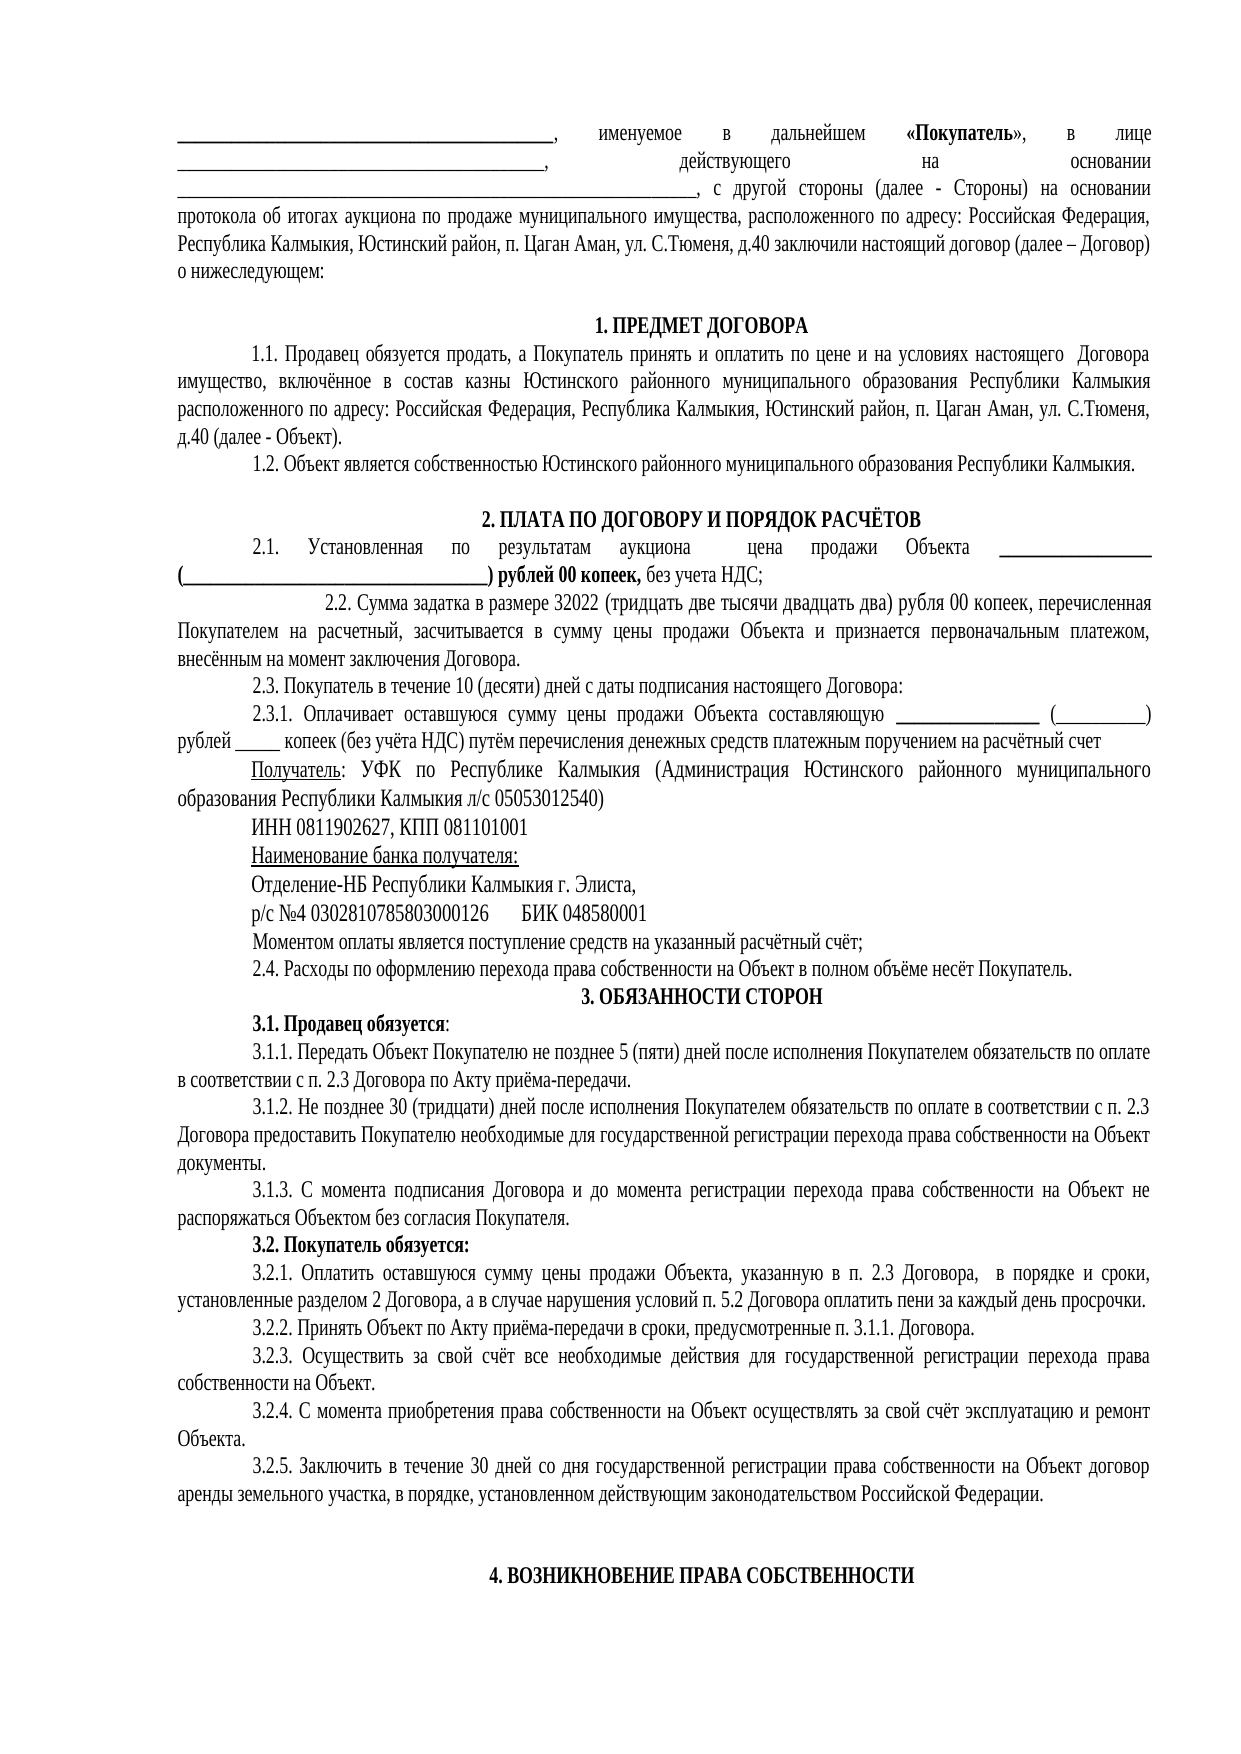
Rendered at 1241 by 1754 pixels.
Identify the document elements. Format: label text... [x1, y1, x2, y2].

text Моментом оплаты является поступление средств на указанный расчётный счёт; [177, 927, 1152, 954]
text 3.1.1. Передать Объект Покупателю не позднее 5 (пяти) дней после исполнения Покупателем обязательств по оплате в соответствии с п. 2.3 Договора по Акту приёма-передачи. [177, 1037, 1152, 1092]
text 3.2.3. Осуществить за свой счёт все необходимые действия для государственной регистрации перехода права собственности на Объект. [177, 1341, 1152, 1396]
text 2.1. Установленная по результатам аукциона цена продажи Объекта _________________ (__________________________________) рублей 00 копеек, без учета НДС; [177, 532, 1152, 587]
text Отделение-НБ Республики Калмыкия г. Элиста, [177, 869, 1152, 898]
text 3.2.2. Принять Объект по Акту приёма-передачи в сроки, предусмотренные п. 3.1.1. Договора. [177, 1313, 1152, 1341]
text 3.2.1. Оплатить оставшуюся сумму цены продажи Объекта, указанную в п. 2.3 Договора, в порядке и сроки, установленные разделом 2 Договора, а в случае нарушения условий п. 5.2 Договора оплатить пени за каждый день просрочки. [177, 1258, 1152, 1313]
text 3.1.2. Не позднее 30 (тридцати) дней после исполнения Покупателем обязательств по оплате в соответствии с п. 2.3 Договора предоставить Покупателю необходимые для государственной регистрации перехода права собственности на Объект документы. [177, 1092, 1152, 1175]
text 2.3. Покупатель в течение 10 (десяти) дней с даты подписания настоящего Договора: [177, 671, 1152, 699]
text 2.3.1. Оплачивает оставшуюся сумму цены продажи Объекта составляющую ________________ (__________) рублей _____ копеек (без учёта НДС) путём перечисления денежных средств платежным поручением на расчётный счет [177, 699, 1152, 754]
text Наименование банка получателя: [177, 840, 1152, 869]
text 3.1. Продавец обязуется: [177, 1009, 1152, 1037]
text 4. ВОЗНИКНОВЕНИЕ ПРАВА СОБСТВЕННОСТИ [177, 1562, 1152, 1589]
text 1. ПРЕДМЕТ ДОГОВОРА [177, 311, 1152, 339]
text 3.2.5. Заключить в течение 30 дней со дня государственной регистрации права собственности на Объект договор аренды земельного участка, в порядке, установленном действующим законодательством Российской Федерации. [177, 1451, 1152, 1506]
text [177, 118, 1152, 284]
text 3. ОБЯЗАННОСТИ СТОРОН [177, 982, 1152, 1009]
text Получатель: УФК по Республике Калмыкия (Администрация Юстинского районного муниципального образования Республики Калмыкия л/с 05053012540) [177, 754, 1152, 812]
text 1.1. Продавец обязуется продать, а Покупатель принять и оплатить по цене и на условиях настоящего Договора имущество, включённое в состав казны Юстинского районного муниципального образования Республики Калмыкия расположенного по адресу: Российская Федерация, Республика Калмыкия, Юстинский район, п. Цаган Аман, ул. С.Тюменя, д.40 (далее - Объект). [177, 339, 1152, 449]
text 3.2.4. С момента приобретения права собственности на Объект осуществлять за свой счёт эксплуатацию и ремонт Объекта. [177, 1396, 1152, 1451]
text 2.2. Сумма задатка в размере 32022 (тридцать две тысячи двадцать два) рубля 00 копеек, перечисленная Покупателем на расчетный, засчитывается в сумму цены продажи Объекта и признается первоначальным платежом, внесённым на момент заключения Договора. [177, 587, 1152, 671]
text 2.4. Расходы по оформлению перехода права собственности на Объект в полном объёме несёт Покупатель. [177, 954, 1152, 982]
text 1.2. Объект является собственностью Юстинского районного муниципального образования Республики Калмыкия. [177, 449, 1152, 477]
text р/с №4 0302810785803000126 БИК 048580001 [177, 898, 1152, 927]
text ИНН 0811902627, КПП 081101001 [177, 812, 1152, 840]
text 3.2. Покупатель обязуется: [177, 1230, 1152, 1258]
text 3.1.3. С момента подписания Договора и до момента регистрации перехода права собственности на Объект не распоряжаться Объектом без согласия Покупателя. [177, 1175, 1152, 1230]
text 2. ПЛАТА ПО ДОГОВОРУ И ПОРЯДОК РАСЧЁТОВ [177, 504, 1152, 532]
